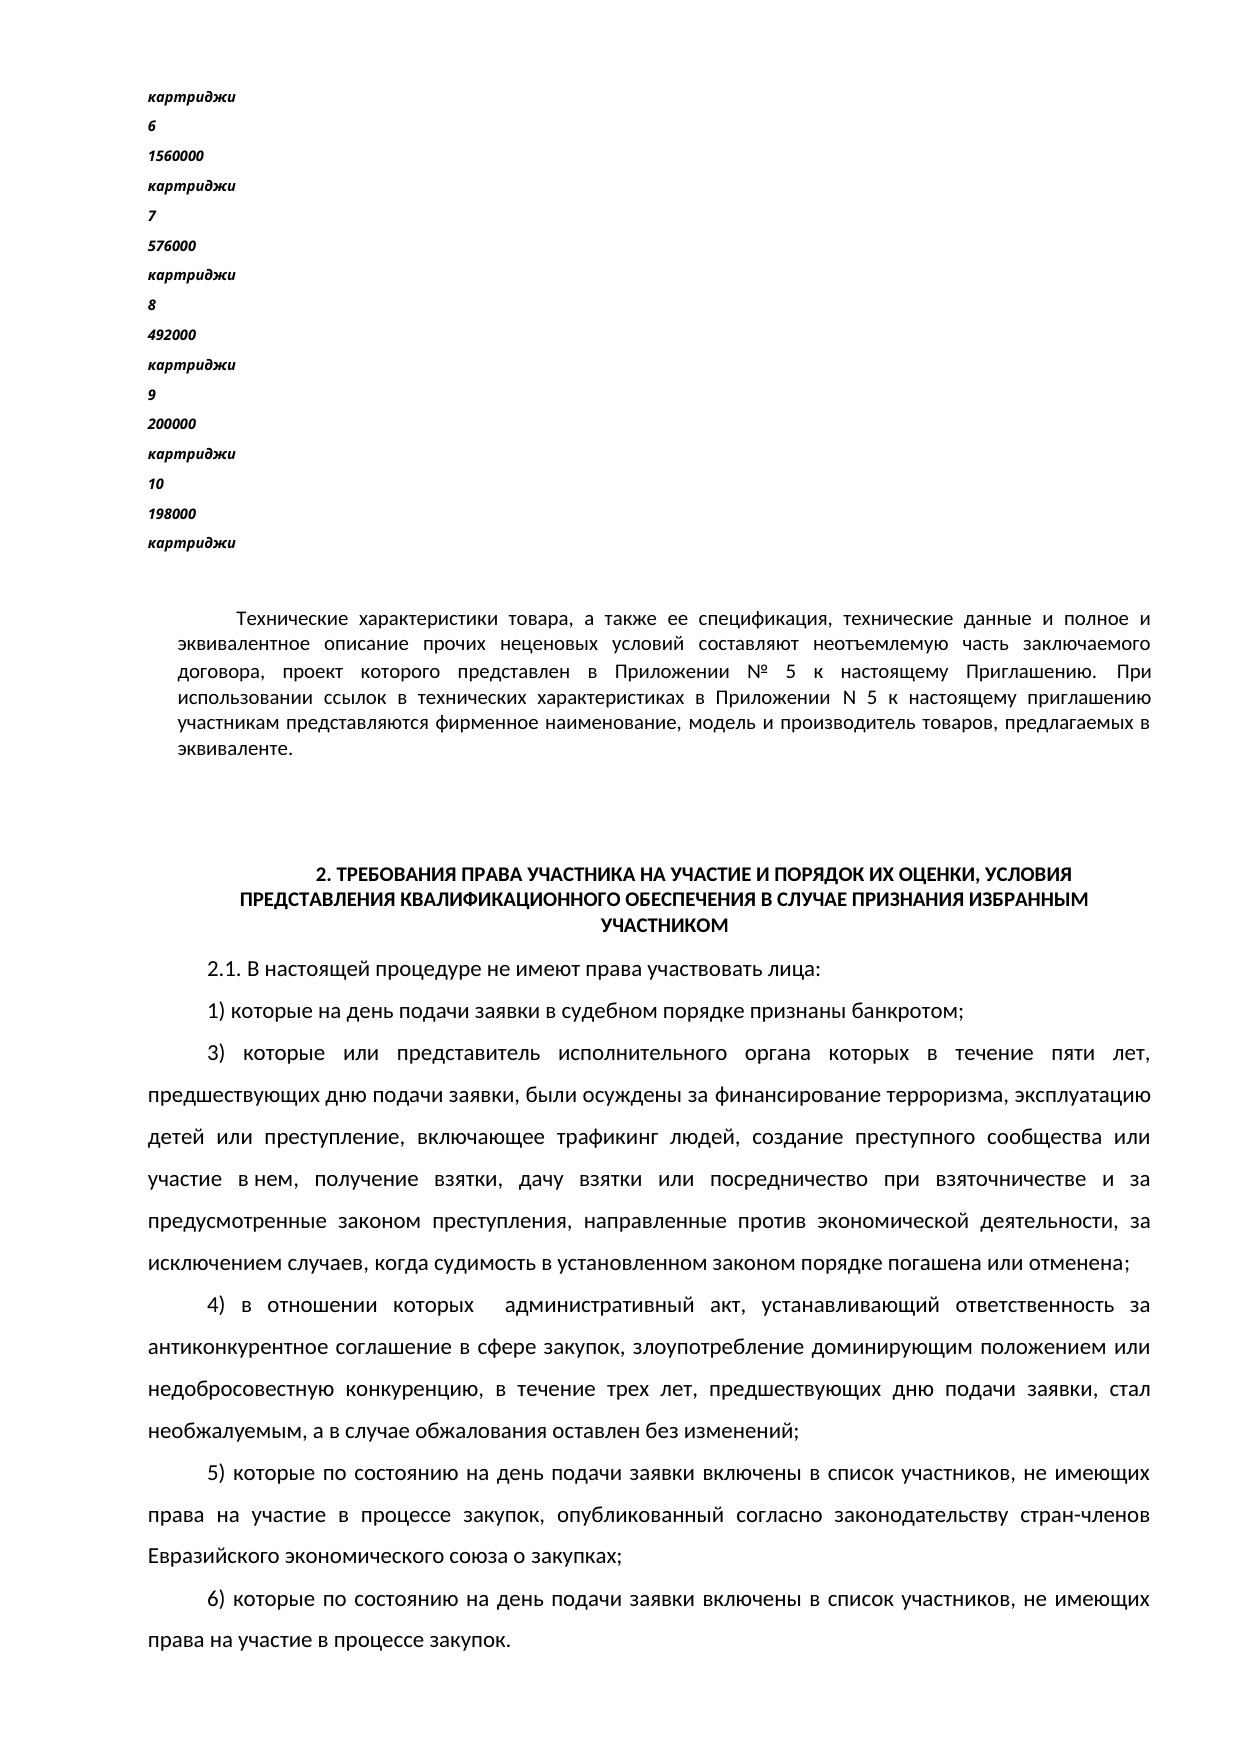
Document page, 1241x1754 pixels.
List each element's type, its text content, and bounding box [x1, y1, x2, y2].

text 5) которые по состоянию на день подачи заявки включены в список участников, не имеющих права на участие в процессе закупок, опубликованный согласно законодательству стран-членов Евразийского экономического союза о закупках; [148, 1458, 1152, 1570]
text 2.1. В настоящей процедуре не имеют права участвовать лица: [148, 954, 1152, 982]
text 6) которые по состоянию на день подачи заявки включены в список участников, не имеющих права на участие в процессе закупок. [148, 1584, 1152, 1654]
text 3) которые или представитель исполнительного органа которых в течение пяти лет, предшествующих дню подачи заявки, были осуждены за финансирование терроризма, эксплуатацию детей или преступление, включающее трафикинг людей, создание преступного сообщества или участие в нем, получение взятки, дачу взятки или посредничество при взяточничестве и за предусмотренные законом преступления, направленные против экономической деятельности, за исключением случаев, когда судимость в установленном законом порядке погашена или отменена; [148, 1038, 1152, 1276]
text 1) которые на день подачи заявки в судебном порядке признаны банкротом; [148, 996, 1152, 1024]
text 4) в отношении которых административный акт, устанавливающий ответственность за антиконкурентное соглашение в сфере закупок, злоупотребление доминирующим положением или недобросовестную конкуренцию, в течение трех лет, предшествующих дню подачи заявки, стал необжалуемым, а в случае обжалования оставлен без изменений; [148, 1290, 1152, 1444]
text 2. ТРЕБОВАНИЯ ПРАВА УЧАСТНИКА НА УЧАСТИЕ И ПОРЯДОК ИХ ОЦЕНКИ, УСЛОВИЯ ПРЕДСТАВЛЕНИЯ КВАЛИФИКАЦИОННОГО ОБЕСПЕЧЕНИЯ В СЛУЧАЕ ПРИЗНАНИЯ ИЗБРАННЫМ УЧАСТНИКОМ [177, 861, 1152, 937]
text Технические характеристики товара, а также ее спецификация, технические данные и полное и эквивалентное описание прочих неценовых условий составляют неотъемлемую часть заключаемого договора, проект которого представлен в Приложении № 5 к настоящему Приглашению. При использовании ссылок в технических характеристиках в Приложении N 5 к настоящему приглашению участникам представляются фирменное наименование, модель и производитель товаров, предлагаемых в эквиваленте. [177, 605, 1152, 760]
